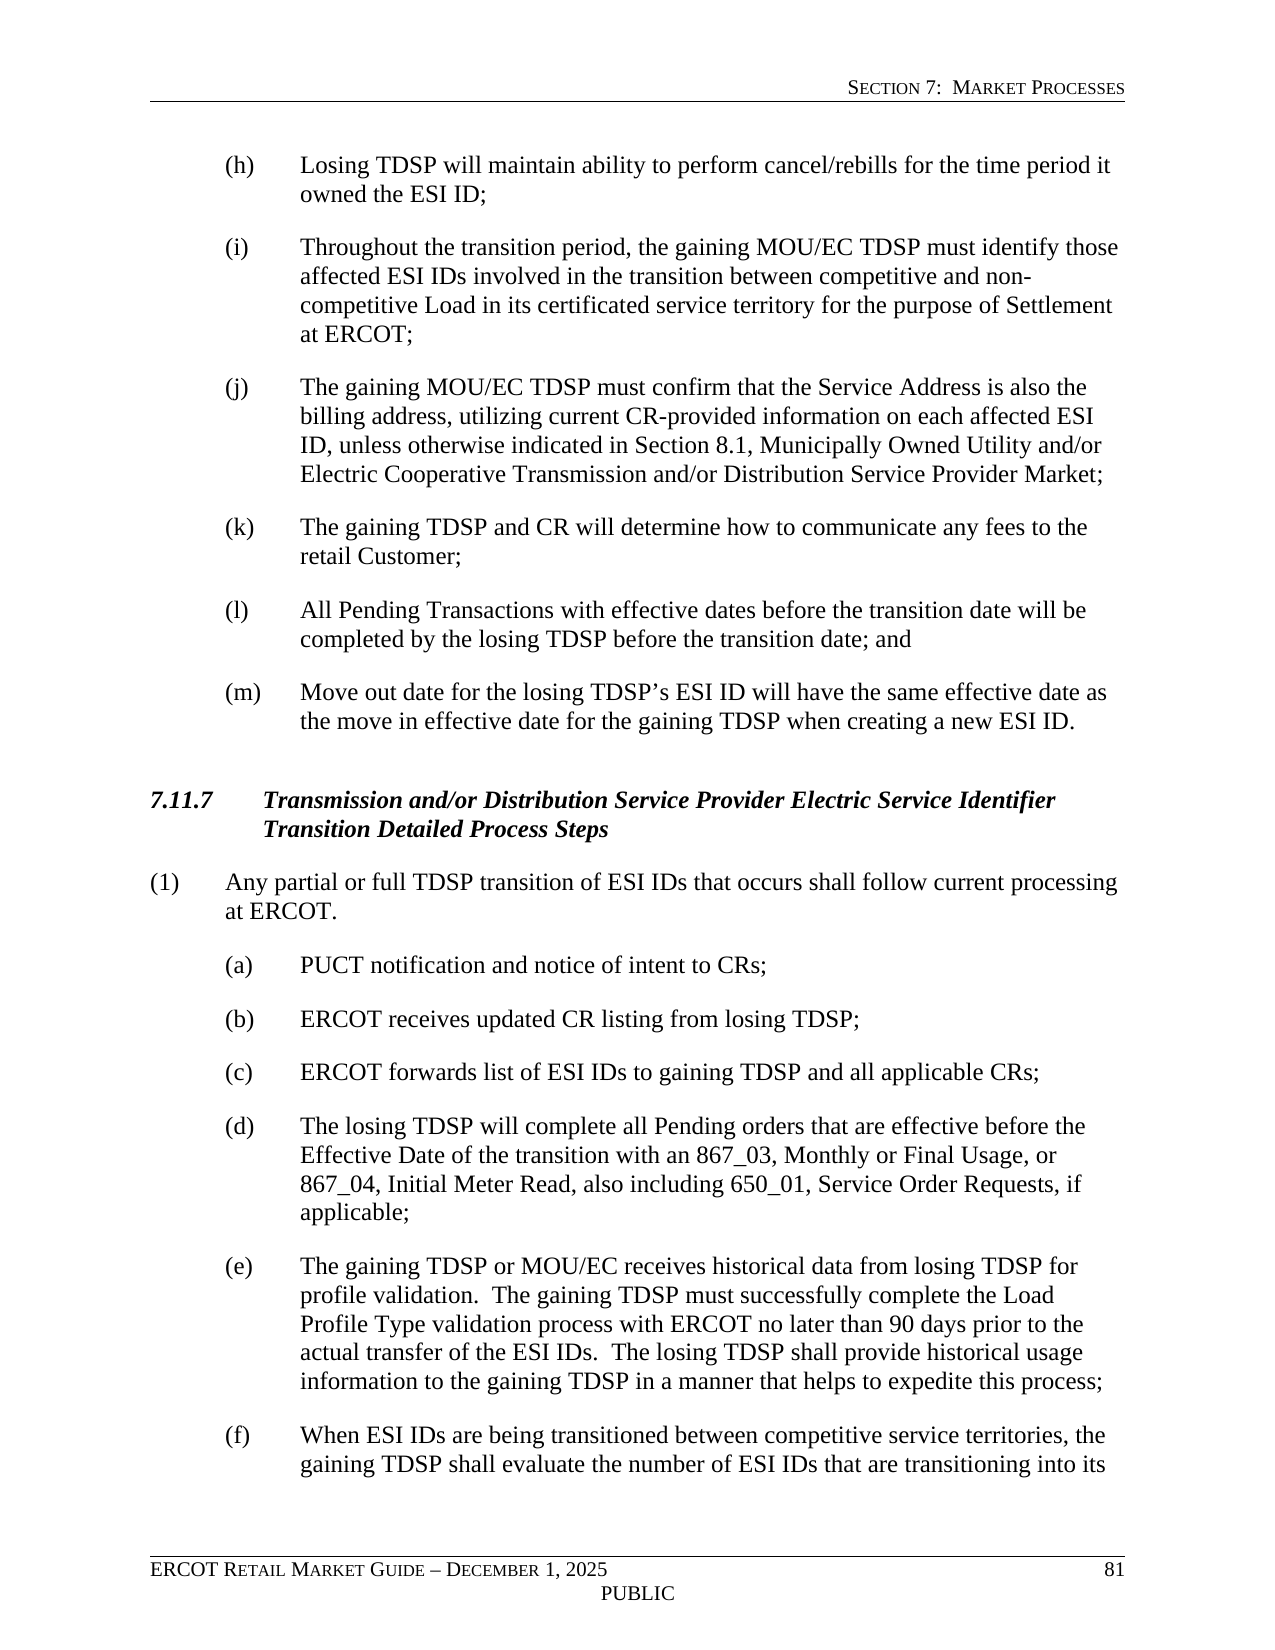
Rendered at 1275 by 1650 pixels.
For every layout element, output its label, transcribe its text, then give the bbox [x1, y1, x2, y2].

list (a) PUCT notification and notice of intent to CRs; [225, 950, 1125, 979]
list (k) The gaining TDSP and CR will determine how to communicate any fees to the retail Customer; [225, 512, 1125, 570]
list (h) Losing TDSP will maintain ability to perform cancel/rebills for the time period it owned the ESI ID; [225, 150, 1125, 207]
text 7.11.7 Transmission and/or Distribution Service Provider Electric Service Identifier Transition Detailed Process Steps [150, 785, 1125, 842]
list (c) ERCOT forwards list of ESI IDs to gaining TDSP and all applicable CRs; [225, 1057, 1125, 1086]
list (e) The gaining TDSP or MOU/EC receives historical data from losing TDSP for profile validation. The gaining TDSP must successfully complete the Load Profile Type validation process with ERCOT no later than 90 days prior to the actual transfer of the ESI IDs. The losing TDSP shall provide historical usage information to the gaining TDSP in a manner that helps to expedite this process; [225, 1251, 1125, 1395]
text (m) Move out date for the losing TDSP’s ESI ID will have the same effective date as the move in effective date for the gaining TDSP when creating a new ESI ID. [225, 677, 1125, 735]
list (i) Throughout the transition period, the gaining MOU/EC TDSP must identify those affected ESI IDs involved in the transition between competitive and non-competitive Load in its certificated service territory for the purpose of Settlement at ERCOT; [225, 232, 1125, 347]
list (l) All Pending Transactions with effective dates before the transition date will be completed by the losing TDSP before the transition date; and [225, 595, 1125, 652]
text (1) Any partial or full TDSP transition of ESI IDs that occurs shall follow current processing at ERCOT. [150, 867, 1125, 925]
list (b) ERCOT receives updated CR listing from losing TDSP; [225, 1004, 1125, 1032]
list (j) The gaining MOU/EC TDSP must confirm that the Service Address is also the billing address, utilizing current CR-provided information on each affected ESI ID, unless otherwise indicated in Section 8.1, Municipally Owned Utility and/or Electric Cooperative Transmission and/or Distribution Service Provider Market; [225, 372, 1125, 487]
list (d) The losing TDSP will complete all Pending orders that are effective before the Effective Date of the transition with an 867_03, Monthly or Final Usage, or 867_04, Initial Meter Read, also including 650_01, Service Order Requests, if applicable; [225, 1111, 1125, 1226]
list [225, 1420, 1125, 1477]
